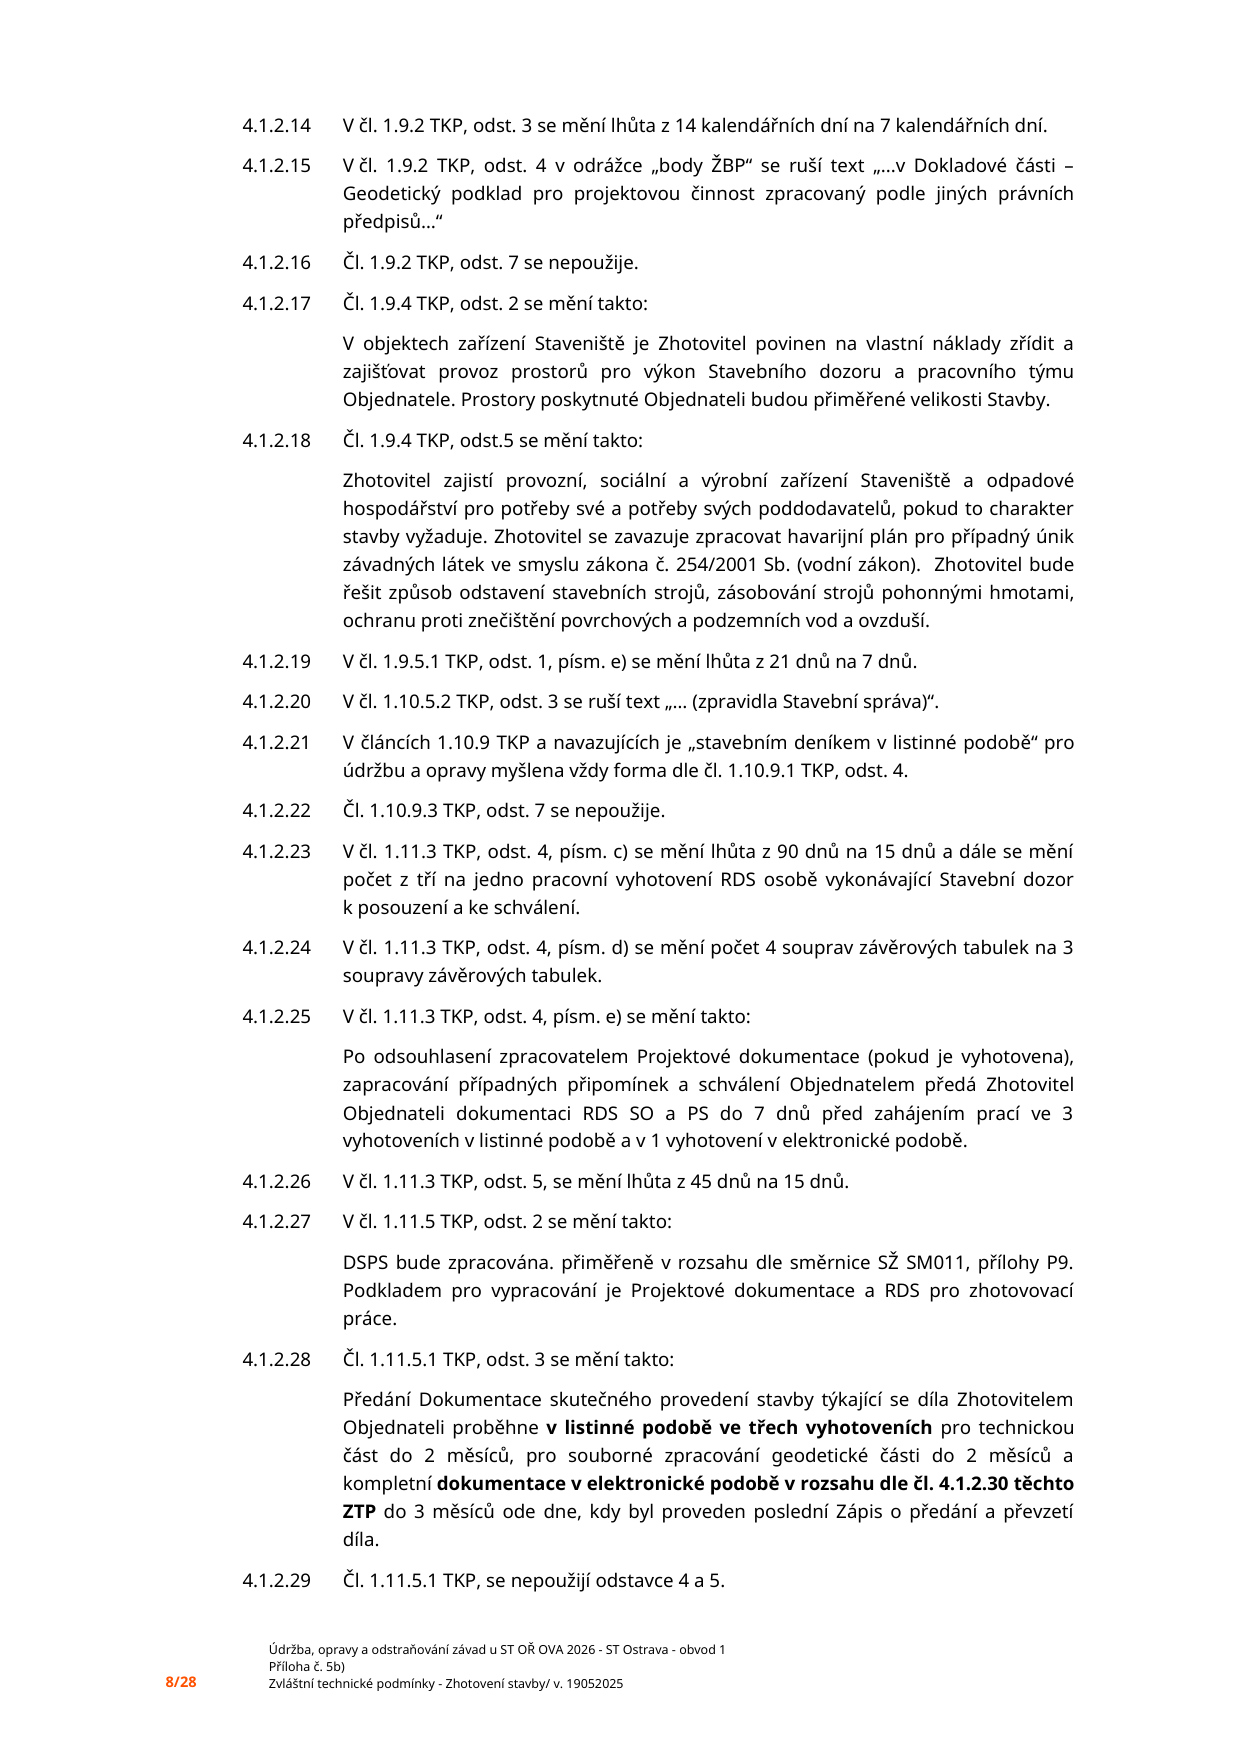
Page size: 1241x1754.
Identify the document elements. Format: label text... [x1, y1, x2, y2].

list DSPS bude zpracována. přiměřeně v rozsahu dle směrnice SŽ SM011, přílohy P9. Podkladem pro vypracování je Projektové dokumentace a RDS pro zhotovovací práce. [343, 1249, 1075, 1331]
text V čl. 1.11.3 TKP, odst. 4, písm. c) se mění lhůta z 90 dnů na 15 dnů a dále se mění počet z tří na jedno pracovní vyhotovení RDS osobě vykonávající Stavební dozor k posouzení a ke schválení. [242, 838, 1075, 920]
text V čl. 1.11.3 TKP, odst. 4, písm. d) se mění počet 4 souprav závěrových tabulek na 3 soupravy závěrových tabulek. [242, 935, 1075, 988]
list Po odsouhlasení zpracovatelem Projektové dokumentace (pokud je vyhotovena), zapracování případných připomínek a schválení Objednatelem předá Zhotovitel Objednateli dokumentaci RDS SO a PS do 7 dnů před zahájením prací ve 3 vyhotoveních v listinné podobě a v 1 vyhotovení v elektronické podobě. [343, 1044, 1075, 1153]
text V čl. 1.11.3 TKP, odst. 4, písm. e) se mění takto: [242, 1003, 1075, 1029]
text V článcích 1.10.9 TKP a navazujících je „stavebním deníkem v listinné podobě“ pro údržbu a opravy myšlena vždy forma dle čl. 1.10.9.1 TKP, odst. 4. [242, 729, 1075, 783]
text V čl. 1.9.2 TKP, odst. 3 se mění lhůta z 14 kalendářních dní na 7 kalendářních dní. [242, 112, 1075, 138]
text Čl. 1.11.5.1 TKP, se nepoužijí odstavce 4 a 5. [242, 1567, 1075, 1593]
list Zhotovitel zajistí provozní, sociální a výrobní zařízení Staveniště a odpadové hospodářství pro potřeby své a potřeby svých poddodavatelů, pokud to charakter stavby vyžaduje. Zhotovitel se zavazuje zpracovat havarijní plán pro případný únik závadných látek ve smyslu zákona č. 254/2001 Sb. (vodní zákon). Zhotovitel bude řešit způsob odstavení stavebních strojů, zásobování strojů pohonnými hmotami, ochranu proti znečištění povrchových a podzemních vod a ovzduší. [343, 467, 1075, 633]
text V čl. 1.11.3 TKP, odst. 5, se mění lhůta z 45 dnů na 15 dnů. [242, 1168, 1075, 1194]
text Čl. 1.9.4 TKP, odst.5 se mění takto: [242, 427, 1075, 452]
list V objektech zařízení Staveniště je Zhotovitel povinen na vlastní náklady zřídit a zajišťovat provoz prostorů pro výkon Stavebního dozoru a pracovního týmu Objednatele. Prostory poskytnuté Objednateli budou přiměřené velikosti Stavby. [343, 330, 1075, 412]
list Předání Dokumentace skutečného provedení stavby týkající se díla Zhotovitelem Objednateli proběhne v listinné podobě ve třech vyhotoveních pro technickou část do 2 měsíců, pro souborné zpracování geodetické části do 2 měsíců a kompletní dokumentace v elektronické podobě v rozsahu dle čl. 4.1.2.30 těchto ZTP do 3 měsíců ode dne, kdy byl proveden poslední Zápis o předání a převzetí díla. [343, 1386, 1075, 1552]
text Čl. 1.10.9.3 TKP, odst. 7 se nepoužije. [242, 798, 1075, 823]
text V čl. 1.9.2 TKP, odst. 4 v odrážce „body ŽBP“ se ruší text „...v Dokladové části – Geodetický podklad pro projektovou činnost zpracovaný podle jiných právních předpisů…“ [242, 153, 1075, 234]
text V čl. 1.10.5.2 TKP, odst. 3 se ruší text „… (zpravidla Stavební správa)“. [242, 688, 1075, 714]
text V čl. 1.11.5 TKP, odst. 2 se mění takto: [242, 1209, 1075, 1234]
text Čl. 1.11.5.1 TKP, odst. 3 se mění takto: [242, 1346, 1075, 1371]
text Čl. 1.9.4 TKP, odst. 2 se mění takto: [242, 290, 1075, 315]
text Čl. 1.9.2 TKP, odst. 7 se nepoužije. [242, 249, 1075, 275]
text V čl. 1.9.5.1 TKP, odst. 1, písm. e) se mění lhůta z 21 dnů na 7 dnů. [242, 648, 1075, 673]
